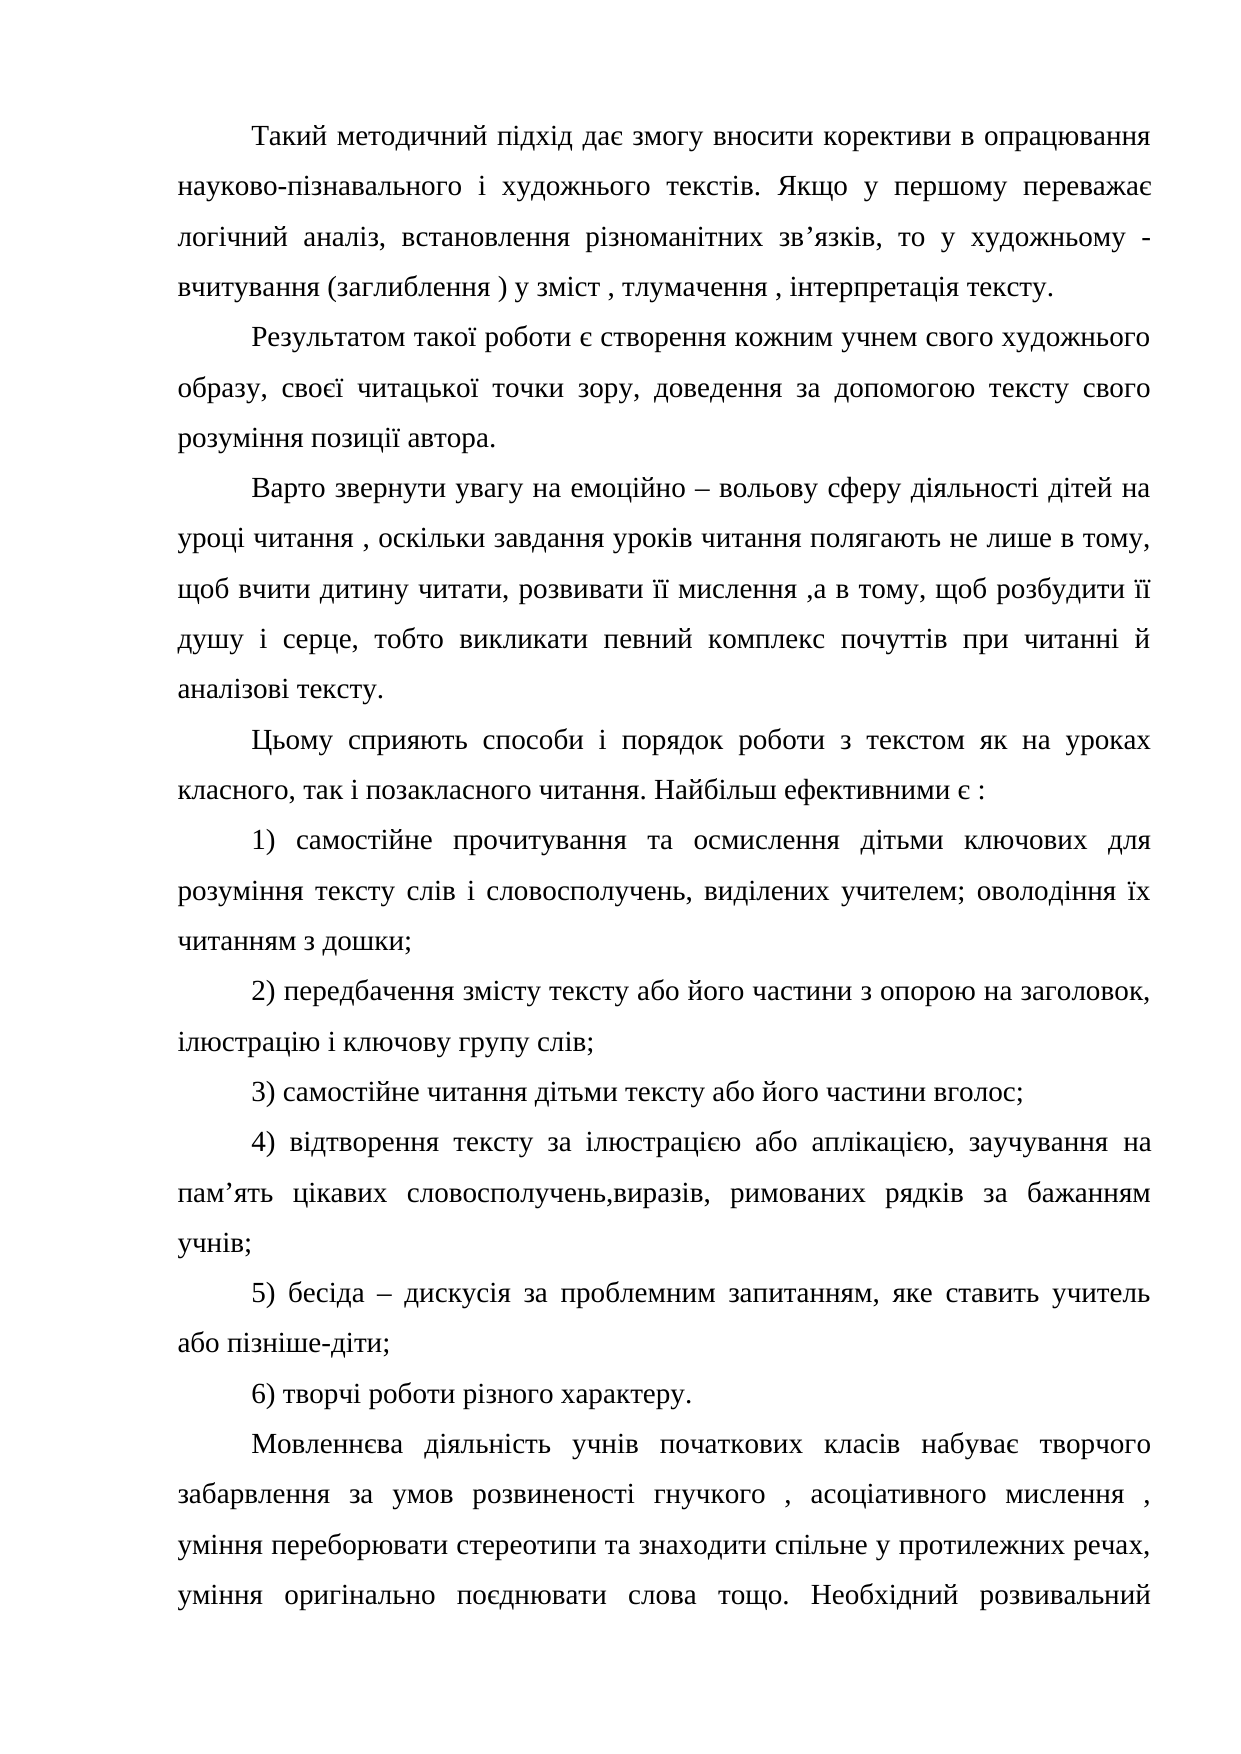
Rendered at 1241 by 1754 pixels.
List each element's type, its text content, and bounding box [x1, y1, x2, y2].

text 4) відтворення тексту за ілюстрацією або аплікацією, заучування на пам’ять цікавих словосполучень,виразів, римованих рядків за бажанням учнів; [177, 1124, 1152, 1258]
text Цьому сприяють способи і порядок роботи з текстом як на уроках класного, так і позакласного читання. Найбільш ефективними є : [177, 722, 1152, 806]
text Результатом такої роботи є створення кожним учнем свого художнього образу, своєї читацької точки зору, доведення за допомогою тексту свого розуміння позиції автора. [177, 319, 1152, 453]
text Такий методичний підхід дає змогу вносити корективи в опрацювання науково-пізнавального і художнього текстів. Якщо у першому переважає логічний аналіз, встановлення різноманітних зв’язків, то у художньому -вчитування (заглиблення ) у зміст , тлумачення , інтерпретація тексту. [177, 118, 1152, 303]
text 2) передбачення змісту тексту або його частини з опорою на заголовок, ілюстрацію і ключову групу слів; [177, 973, 1152, 1057]
text 3) самостійне читання дітьми тексту або його частини вголос; [177, 1074, 1152, 1108]
text 5) бесіда – дискусія за проблемним запитанням, яке ставить учитель або пізніше-діти; [177, 1275, 1152, 1359]
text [177, 1426, 1152, 1611]
text 1) самостійне прочитування та осмислення дітьми ключових для розуміння тексту слів і словосполучень, виділених учителем; оволодіння їх читанням з дошки; [177, 822, 1152, 957]
text Варто звернути увагу на емоційно – вольову сферу діяльності дітей на уроці читання , оскільки завдання уроків читання полягають не лише в тому, щоб вчити дитину читати, розвивати її мислення ,а в тому, щоб розбудити її душу і серце, тобто викликати певний комплекс почуттів при читанні й аналізові тексту. [177, 470, 1152, 705]
text 6) творчі роботи різного характеру. [177, 1376, 1152, 1409]
